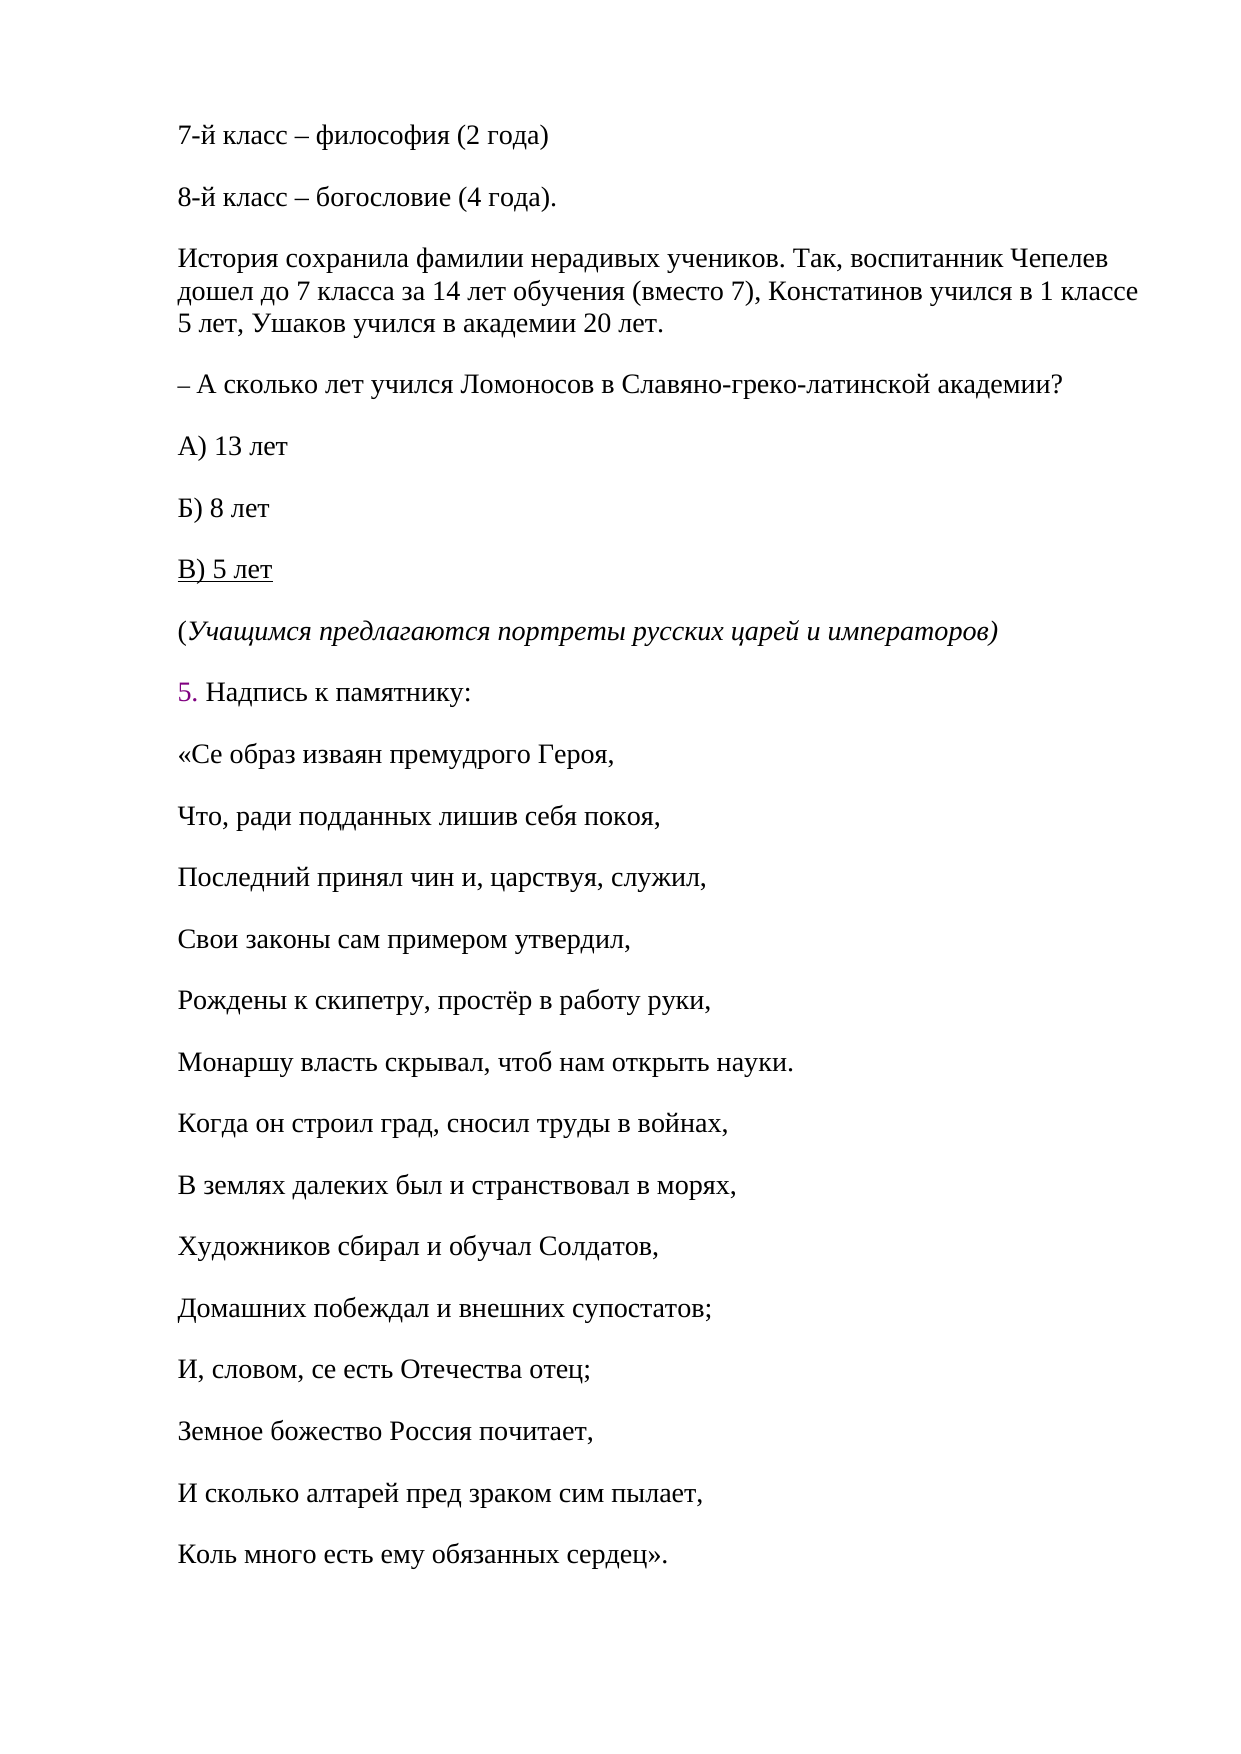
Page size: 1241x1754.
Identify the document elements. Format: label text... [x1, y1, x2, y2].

text История сохранила фамилии нерадивых учеников. Так, воспитанник Чепелев дошел до 7 класса за 14 лет обучения (вместо 7), Констатинов учился в 1 классе 5 лет, Ушаков учился в академии 20 лет. [177, 241, 1152, 338]
text Б) 8 лет [177, 491, 1152, 523]
text «Се образ изваян премудрого Героя, [177, 737, 1152, 769]
text Что, ради подданных лишив себя покоя, [177, 798, 1152, 831]
text Когда он строил град, сносил труды в войнах, [177, 1106, 1152, 1139]
text И сколько алтарей пред зраком сим пылает, [177, 1476, 1152, 1508]
text Коль много есть ему обязанных сердец». [177, 1537, 1152, 1570]
text Художников сбирал и обучал Солдатов, [177, 1229, 1152, 1262]
text И, словом, се есть Отечества отец; [177, 1353, 1152, 1385]
text В) 5 лет [177, 552, 1152, 585]
text Земное божество Россия почитает, [177, 1414, 1152, 1447]
text А) 13 лет [177, 429, 1152, 462]
text Монаршу власть скрывал, чтоб нам открыть науки. [177, 1045, 1152, 1077]
text Последний принял чин и, царствуя, служил, [177, 860, 1152, 892]
text 8-й класс – богословие (4 года). [177, 180, 1152, 212]
text – А сколько лет учился Ломоносов в Славяно-греко-латинской академии? [177, 368, 1152, 400]
text В землях далеких был и странствовал в морях, [177, 1168, 1152, 1200]
text 5. Надпись к памятнику: [177, 675, 1152, 708]
text Свои законы сам примером утвердил, [177, 922, 1152, 954]
text Домашних побеждал и внешних супостатов; [177, 1291, 1152, 1323]
text 7-й класс – философия (2 года) [177, 118, 1152, 151]
text (Учащимся предлагаются портреты русских царей и императоров) [177, 614, 1152, 646]
text Рождены к скипетру, простёр в работу руки, [177, 983, 1152, 1016]
